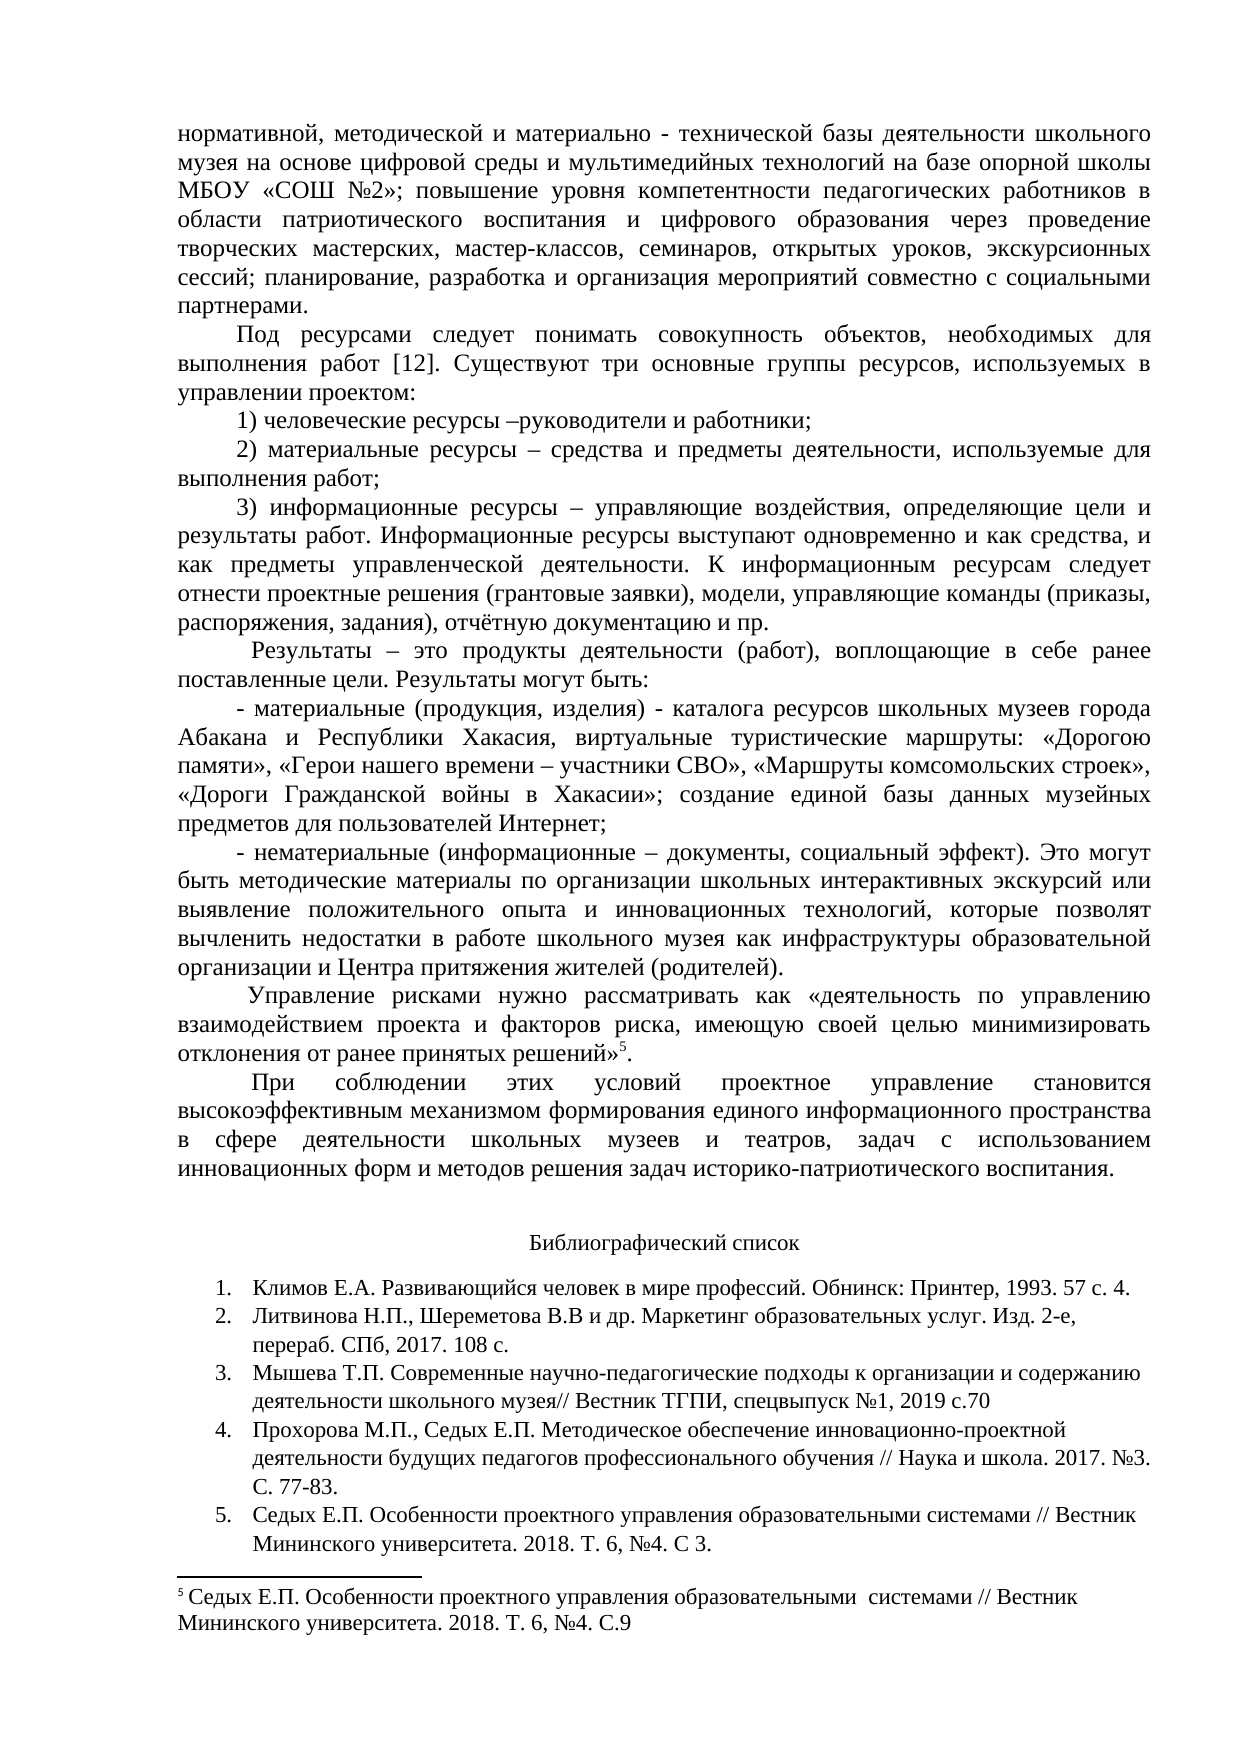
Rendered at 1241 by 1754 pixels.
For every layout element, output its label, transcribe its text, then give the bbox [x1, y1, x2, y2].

list Климов Е.А. Развивающийся человек в мире профессий. Обнинск: Принтер, 1993. 57 с. 4. [215, 1274, 1152, 1300]
text 1) человеческие ресурсы –руководители и работники; [177, 406, 1152, 434]
text Библиографический список [177, 1229, 1152, 1255]
text 3) информационные ресурсы – управляющие воздействия, определяющие цели и результаты работ. Информационные ресурсы выступают одновременно и как средства, и как предметы управленческой деятельности. К информационным ресурсам следует отнести проектные решения (грантовые заявки), модели, управляющие команды (приказы, распоряжения, задания), отчётную документацию и пр. [177, 492, 1152, 636]
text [177, 118, 1152, 319]
list Мышева Т.П. Современные научно-педагогические подходы к организации и содержанию деятельности школьного музея// Вестник ТГПИ, спецвыпуск №1, 2019 с.70 [215, 1359, 1152, 1414]
text Управление рисками нужно рассматривать как «деятельность по управлению взаимодействием проекта и факторов риска, имеющую своей целью минимизировать отклонения от ранее принятых решений». [177, 981, 1152, 1067]
text 2) материальные ресурсы – средства и предметы деятельности, используемые для выполнения работ; [177, 434, 1152, 492]
text - нематериальные (информационные – документы, социальный эффект). Это могут быть методические материалы по организации школьных интерактивных экскурсий или выявление положительного опыта и инновационных технологий, которые позволят вычленить недостатки в работе школьного музея как инфраструктуры образовательной организации и Центра притяжения жителей (родителей). [177, 837, 1152, 981]
list Литвинова Н.П., Шереметова В.В и др. Маркетинг образовательных услуг. Изд. 2-е, перераб. СПб, 2017. 108 с. [215, 1302, 1152, 1357]
text - материальные (продукция, изделия) - каталога ресурсов школьных музеев города Абакана и Республики Хакасия, виртуальные туристические маршруты: «Дорогою памяти», «Герои нашего времени – участники СВО», «Маршруты комсомольских строек», «Дороги Гражданской войны в Хакасии»; создание единой базы данных музейных предметов для пользователей Интернет; [177, 693, 1152, 837]
list Прохорова М.П., Седых Е.П. Методическое обеспечение инновационно-проектной деятельности будущих педагогов профессионального обучения // Наука и школа. 2017. №3. С. 77-83. [215, 1416, 1152, 1499]
text При соблюдении этих условий проектное управление становится высокоэффективным механизмом формирования единого информационного пространства в сфере деятельности школьных музеев и театров, задач с использованием инновационных форм и методов решения задач историко-патриотического воспитания. [177, 1067, 1152, 1182]
text Результаты – это продукты деятельности (работ), воплощающие в себе ранее поставленные цели. Результаты могут быть: [177, 636, 1152, 693]
list Седых Е.П. Особенности проектного управления образовательными системами // Вестник Мининского университета. 2018. Т. 6, №4. С 3. [215, 1501, 1152, 1556]
text Под ресурсами следует понимать совокупность объектов, необходимых для выполнения работ [12]. Существуют три основные группы ресурсов, используемых в управлении проектом: [177, 319, 1152, 406]
